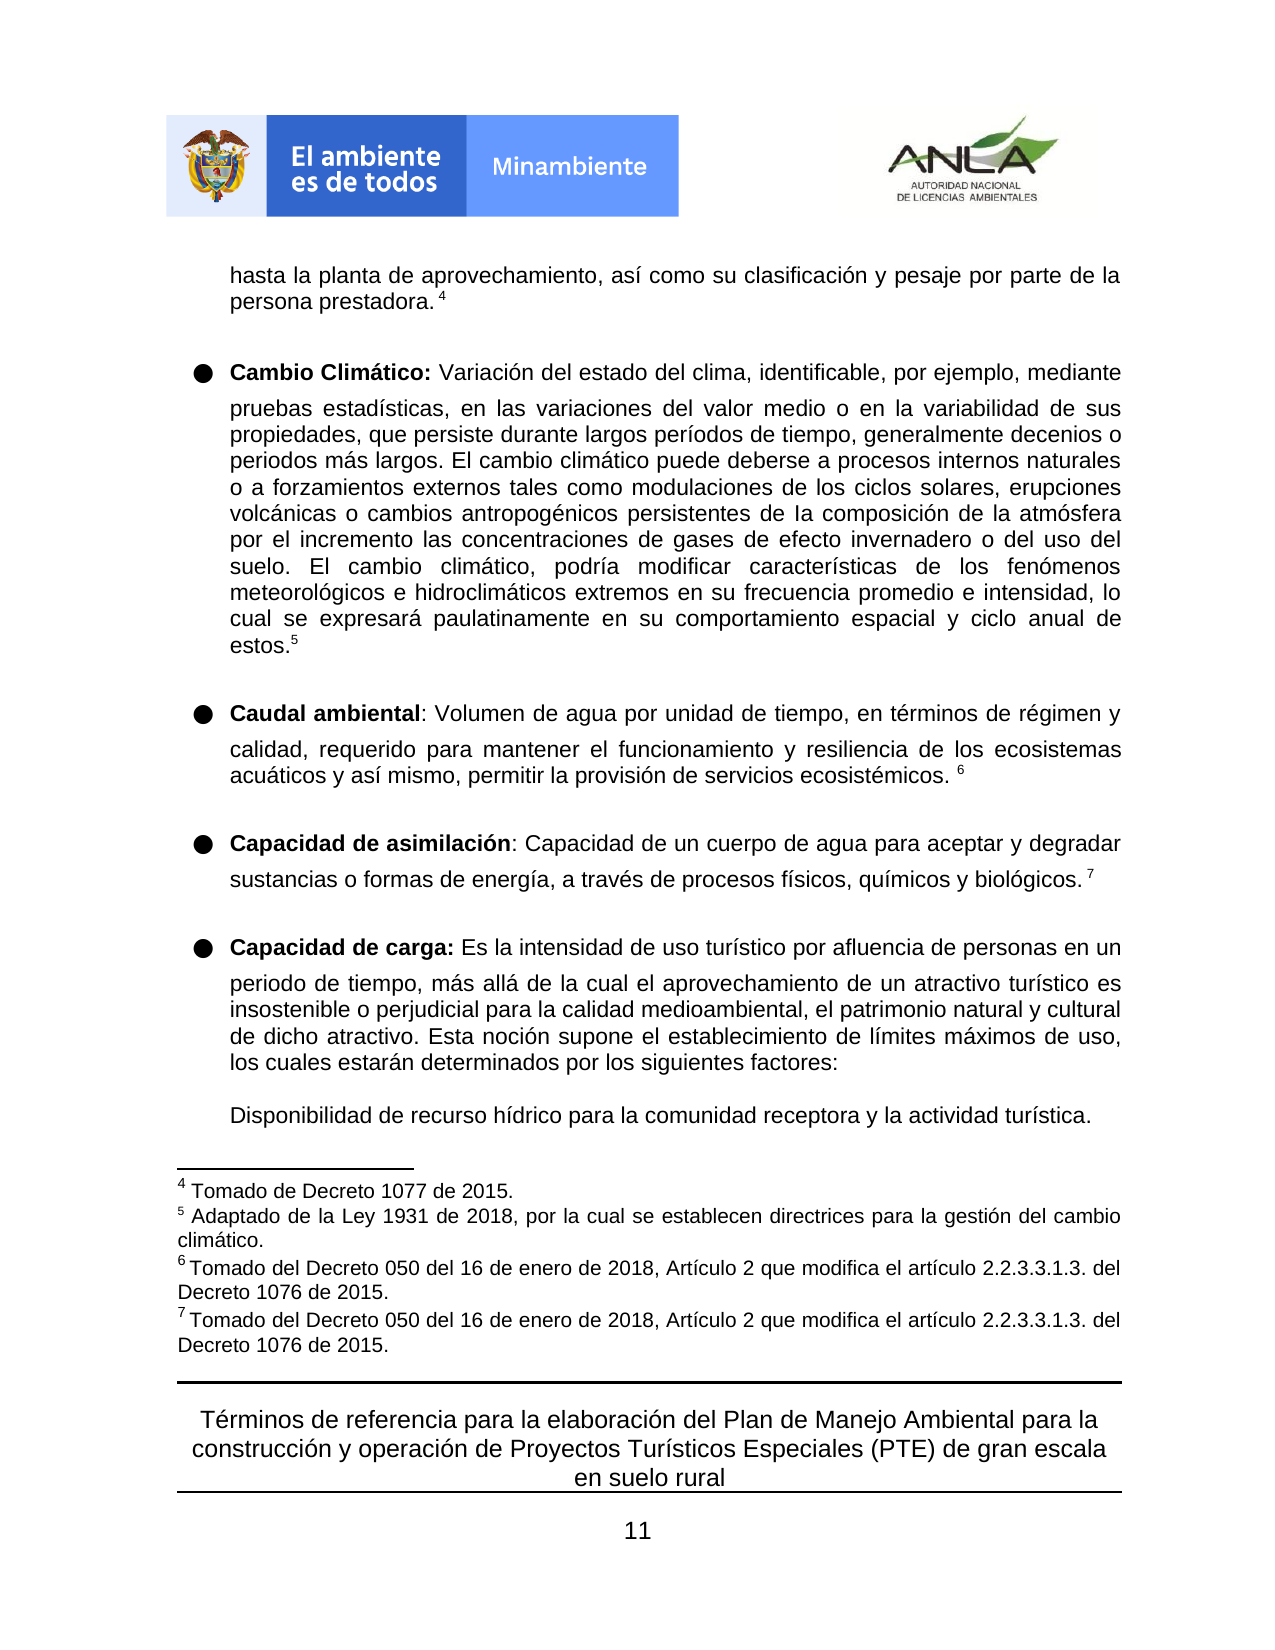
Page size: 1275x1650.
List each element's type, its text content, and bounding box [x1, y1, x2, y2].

picture [166, 115, 679, 217]
list Aprovechamiento: Es la actividad complementaria del servicio público de aseo que comprende la recolección de residuos aprovechables separados en la fuente por los usuarios, el transporte selectivo hasta la estación de clasificación y aprovechamiento o hasta la planta de aprovechamiento, así como su clasificación y pesaje por parte de la persona prestadora. [192, 262, 1122, 314]
list Capacidad de asimilación: Capacidad de un cuerpo de agua para aceptar y degradar sustancias o formas de energía, a través de procesos físicos, químicos y biológicos. [192, 815, 1122, 892]
list Capacidad de carga: Es la intensidad de uso turístico por afluencia de personas en un periodo de tiempo, más allá de la cual el aprovechamiento de un atractivo turístico es insostenible o perjudicial para la calidad medioambiental, el patrimonio natural y cultural de dicho atractivo. Esta noción supone el establecimiento de límites máximos de uso, los cuales estarán determinados por los siguientes factores: [192, 919, 1122, 1075]
text Disponibilidad de recurso hídrico para la comunidad receptora y la actividad turística. [229, 1102, 1122, 1128]
list Cambio Climático: Variación del estado del clima, identificable, por ejemplo, mediante pruebas estadísticas, en las variaciones del valor medio o en la variabilidad de sus propiedades, que persiste durante largos períodos de tiempo, generalmente decenios o periodos más largos. El cambio climático puede deberse a procesos internos naturales o a forzamientos externos tales como modulaciones de los ciclos solares, erupciones volcánicas o cambios antropogénicos persistentes de Ia composición de la atmósfera por el incremento las concentraciones de gases de efecto invernadero o del uso del suelo. El cambio climático, podría modificar características de los fenómenos meteorológicos e hidroclimáticos extremos en su frecuencia promedio e intensidad, lo cual se expresará paulatinamente en su comportamiento espacial y ciclo anual de estos. [192, 343, 1122, 658]
picture [838, 105, 1100, 217]
list Caudal ambiental: Volumen de agua por unidad de tiempo, en términos de régimen y calidad, requerido para mantener el funcionamiento y resiliencia de los ecosistemas acuáticos y así mismo, permitir la provisión de servicios ecosistémicos. [192, 684, 1122, 788]
